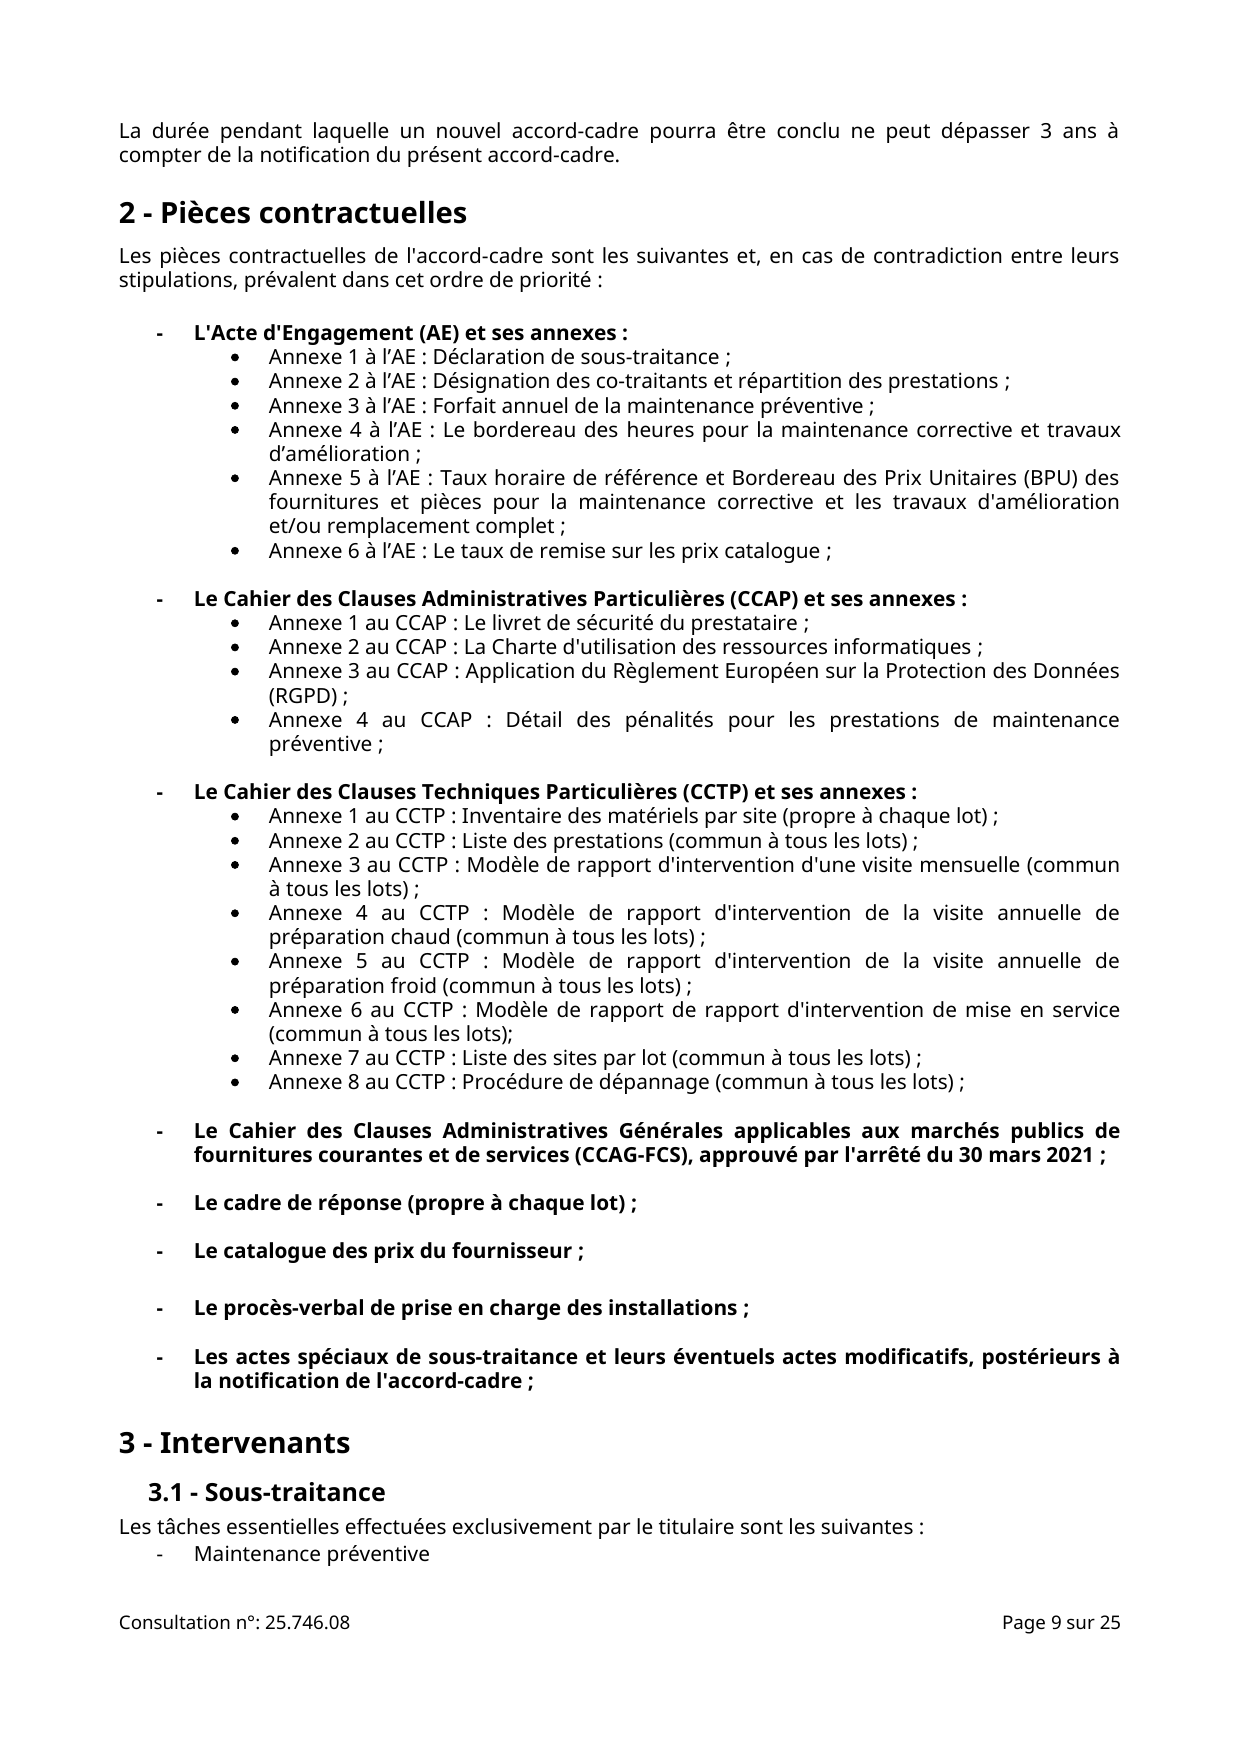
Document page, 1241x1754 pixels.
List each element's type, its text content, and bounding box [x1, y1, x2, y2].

list Annexe 5 à l’AE : Taux horaire de référence et Bordereau des Prix Unitaires (BPU) des fournitures et pièces pour la maintenance corrective et les travaux d'amélioration et/ou remplacement complet ; [231, 466, 1121, 539]
list L'Acte d'Engagement (AE) et ses annexes : [156, 321, 1121, 346]
subtitle 2 - Pièces contractuelles [119, 192, 1121, 232]
list Annexe 3 au CCAP : Application du Règlement Européen sur la Protection des Données (RGPD) ; [231, 660, 1121, 708]
text La durée pendant laquelle un nouvel accord-cadre pourra être conclu ne peut dépasser 3 ans à compter de la notification du présent accord-cadre. [119, 119, 1121, 167]
list Annexe 2 au CCTP : Liste des prestations (commun à tous les lots) ; [231, 829, 1121, 853]
list Annexe 3 au CCTP : Modèle de rapport d'intervention d'une visite mensuelle (commun à tous les lots) ; [231, 853, 1121, 901]
list Annexe 7 au CCTP : Liste des sites par lot (commun à tous les lots) ; [231, 1046, 1121, 1071]
list Le catalogue des prix du fournisseur ; [156, 1240, 1121, 1264]
text Les tâches essentielles effectuées exclusivement par le titulaire sont les suivantes : [119, 1515, 1121, 1539]
list Annexe 1 au CCAP : Le livret de sécurité du prestataire ; [231, 611, 1121, 636]
list Annexe 1 à l’AE : Déclaration de sous-traitance ; [231, 346, 1121, 370]
list Annexe 6 au CCTP : Modèle de rapport de rapport d'intervention de mise en service (commun à tous les lots); [231, 998, 1121, 1046]
list Annexe 4 à l’AE : Le bordereau des heures pour la maintenance corrective et travaux d’amélioration ; [231, 418, 1121, 466]
list Les actes spéciaux de sous-traitance et leurs éventuels actes modificatifs, postérieurs à la notification de l'accord-cadre ; [156, 1345, 1121, 1393]
list Le cadre de réponse (propre à chaque lot) ; [156, 1191, 1121, 1216]
list Annexe 2 au CCAP : La Charte d'utilisation des ressources informatiques ; [231, 636, 1121, 660]
list Le Cahier des Clauses Administratives Particulières (CCAP) et ses annexes : [156, 587, 1121, 611]
list Maintenance préventive [156, 1539, 1121, 1567]
subtitle 3 - Intervenants [119, 1422, 1121, 1462]
list Le Cahier des Clauses Administratives Générales applicables aux marchés publics de fournitures courantes et de services (CCAG-FCS), approuvé par l'arrêté du 30 mars 2021 ; [156, 1119, 1121, 1167]
list Annexe 4 au CCAP : Détail des pénalités pour les prestations de maintenance préventive ; [231, 708, 1121, 756]
list Annexe 1 au CCTP : Inventaire des matériels par site (propre à chaque lot) ; [231, 805, 1121, 829]
list Annexe 4 au CCTP : Modèle de rapport d'intervention de la visite annuelle de préparation chaud (commun à tous les lots) ; [231, 901, 1121, 950]
list Le Cahier des Clauses Techniques Particulières (CCTP) et ses annexes : [156, 781, 1121, 805]
list Annexe 6 à l’AE : Le taux de remise sur les prix catalogue ; [231, 539, 1121, 563]
subtitle 3.1 - Sous-traitance [148, 1474, 1121, 1508]
list Le procès-verbal de prise en charge des installations ; [156, 1293, 1121, 1321]
list Annexe 3 à l’AE : Forfait annuel de la maintenance préventive ; [231, 394, 1121, 418]
text Les pièces contractuelles de l'accord-cadre sont les suivantes et, en cas de contradiction entre leurs stipulations, prévalent dans cet ordre de priorité : [119, 244, 1121, 293]
list Annexe 5 au CCTP : Modèle de rapport d'intervention de la visite annuelle de préparation froid (commun à tous les lots) ; [231, 950, 1121, 998]
list Annexe 8 au CCTP : Procédure de dépannage (commun à tous les lots) ; [231, 1071, 1121, 1095]
list Annexe 2 à l’AE : Désignation des co-traitants et répartition des prestations ; [231, 370, 1121, 394]
